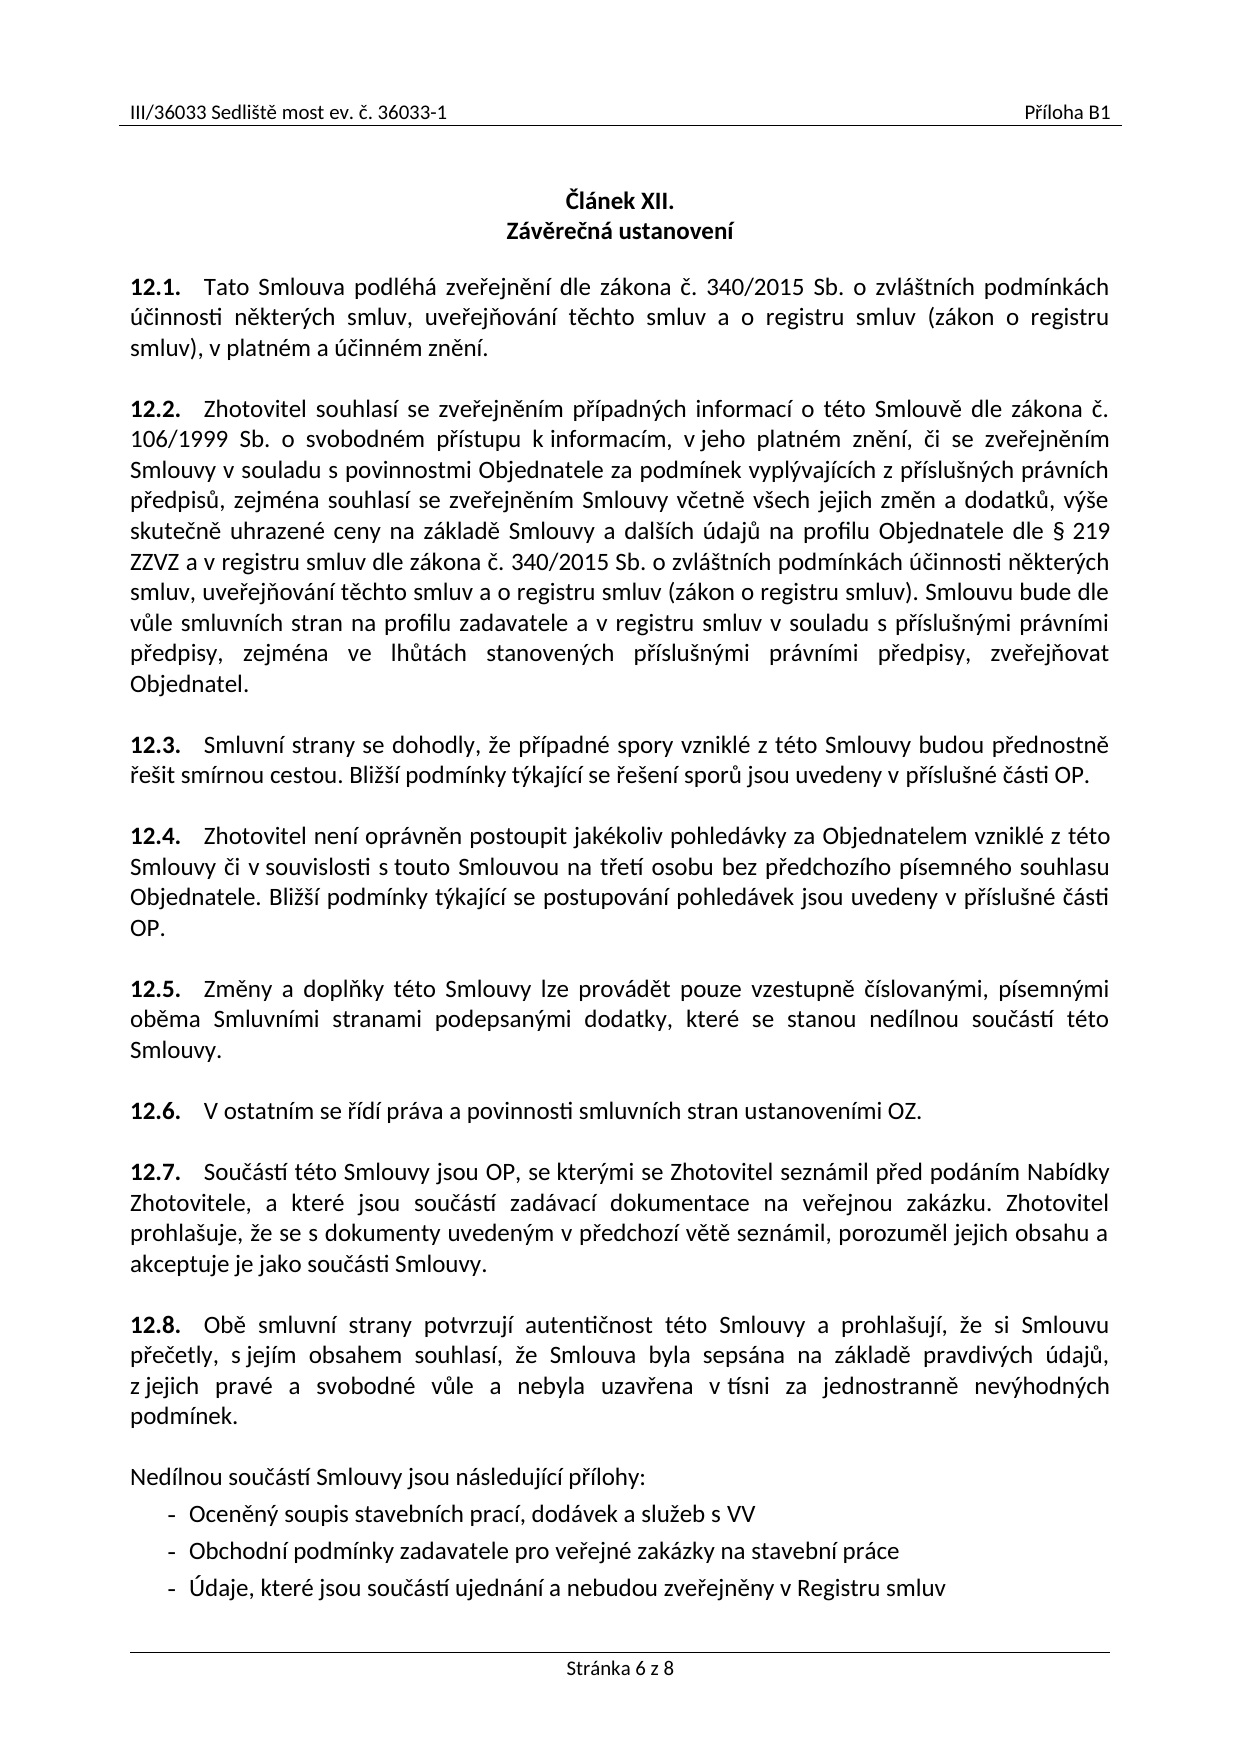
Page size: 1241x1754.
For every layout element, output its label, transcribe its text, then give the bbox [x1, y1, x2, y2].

list Obě smluvní strany potvrzují autentičnost této Smlouvy a prohlašují, že si Smlouvu přečetly, s jejím obsahem souhlasí, že Smlouva byla sepsána na základě pravdivých údajů, z jejich pravé a svobodné vůle a nebyla uzavřena v tísni za jednostranně nevýhodných podmínek. [130, 1309, 1110, 1431]
list Změny a doplňky této Smlouvy lze provádět pouze vzestupně číslovanými, písemnými oběma Smluvními stranami podepsanými dodatky, které se stanou nedílnou součástí této Smlouvy. [130, 973, 1110, 1064]
list Součástí této Smlouvy jsou OP, se kterými se Zhotovitel seznámil před podáním Nabídky Zhotovitele, a které jsou součástí zadávací dokumentace na veřejnou zakázku. Zhotovitel prohlašuje, že se s dokumenty uvedeným v předchozí větě seznámil, porozuměl jejich obsahu a akceptuje je jako součásti Smlouvy. [130, 1156, 1110, 1278]
list Zhotovitel souhlasí se zveřejněním případných informací o této Smlouvě dle zákona č. 106/1999 Sb. o svobodném přístupu k informacím, v jeho platném znění, či se zveřejněním Smlouvy v souladu s povinnostmi Objednatele za podmínek vyplývajících z příslušných právních předpisů, zejména souhlasí se zveřejněním Smlouvy včetně všech jejich změn a dodatků, výše skutečně uhrazené ceny na základě Smlouvy a dalších údajů na profilu Objednatele dle § 219 ZZVZ a v registru smluv dle zákona č. 340/2015 Sb. o zvláštních podmínkách účinnosti některých smluv, uveřejňování těchto smluv a o registru smluv (zákon o registru smluv). Smlouvu bude dle vůle smluvních stran na profilu zadavatele a v registru smluv v souladu s příslušnými právními předpisy, zejména ve lhůtách stanovených příslušnými právními předpisy, zveřejňovat Objednatel. [130, 393, 1110, 698]
list Zhotovitel není oprávněn postoupit jakékoliv pohledávky za Objednatelem vzniklé z této Smlouvy či v souvislosti s touto Smlouvou na třetí osobu bez předchozího písemného souhlasu Objednatele. Bližší podmínky týkající se postupování pohledávek jsou uvedeny v příslušné části OP. [130, 820, 1110, 942]
text Článek XII. [130, 185, 1110, 216]
list Smluvní strany se dohodly, že případné spory vzniklé z této Smlouvy budou přednostně řešit smírnou cestou. Bližší podmínky týkající se řešení sporů jsou uvedeny v příslušné části OP. [130, 729, 1110, 790]
text Nedílnou součástí Smlouvy jsou následující přílohy: [130, 1461, 1110, 1492]
list Tato Smlouva podléhá zveřejnění dle zákona č. 340/2015 Sb. o zvláštních podmínkách účinnosti některých smluv, uveřejňování těchto smluv a o registru smluv (zákon o registru smluv), v platném a účinném znění. [130, 271, 1110, 363]
list Obchodní podmínky zadavatele pro veřejné zakázky na stavební práce [167, 1535, 1110, 1565]
list Údaje, které jsou součástí ujednání a nebudou zveřejněny v Registru smluv [167, 1572, 1110, 1602]
subtitle Závěrečná ustanovení [130, 216, 1110, 246]
list V ostatním se řídí práva a povinnosti smluvních stran ustanoveními OZ. [130, 1095, 1110, 1126]
list Oceněný soupis stavebních prací, dodávek a služeb s VV [167, 1498, 1110, 1529]
